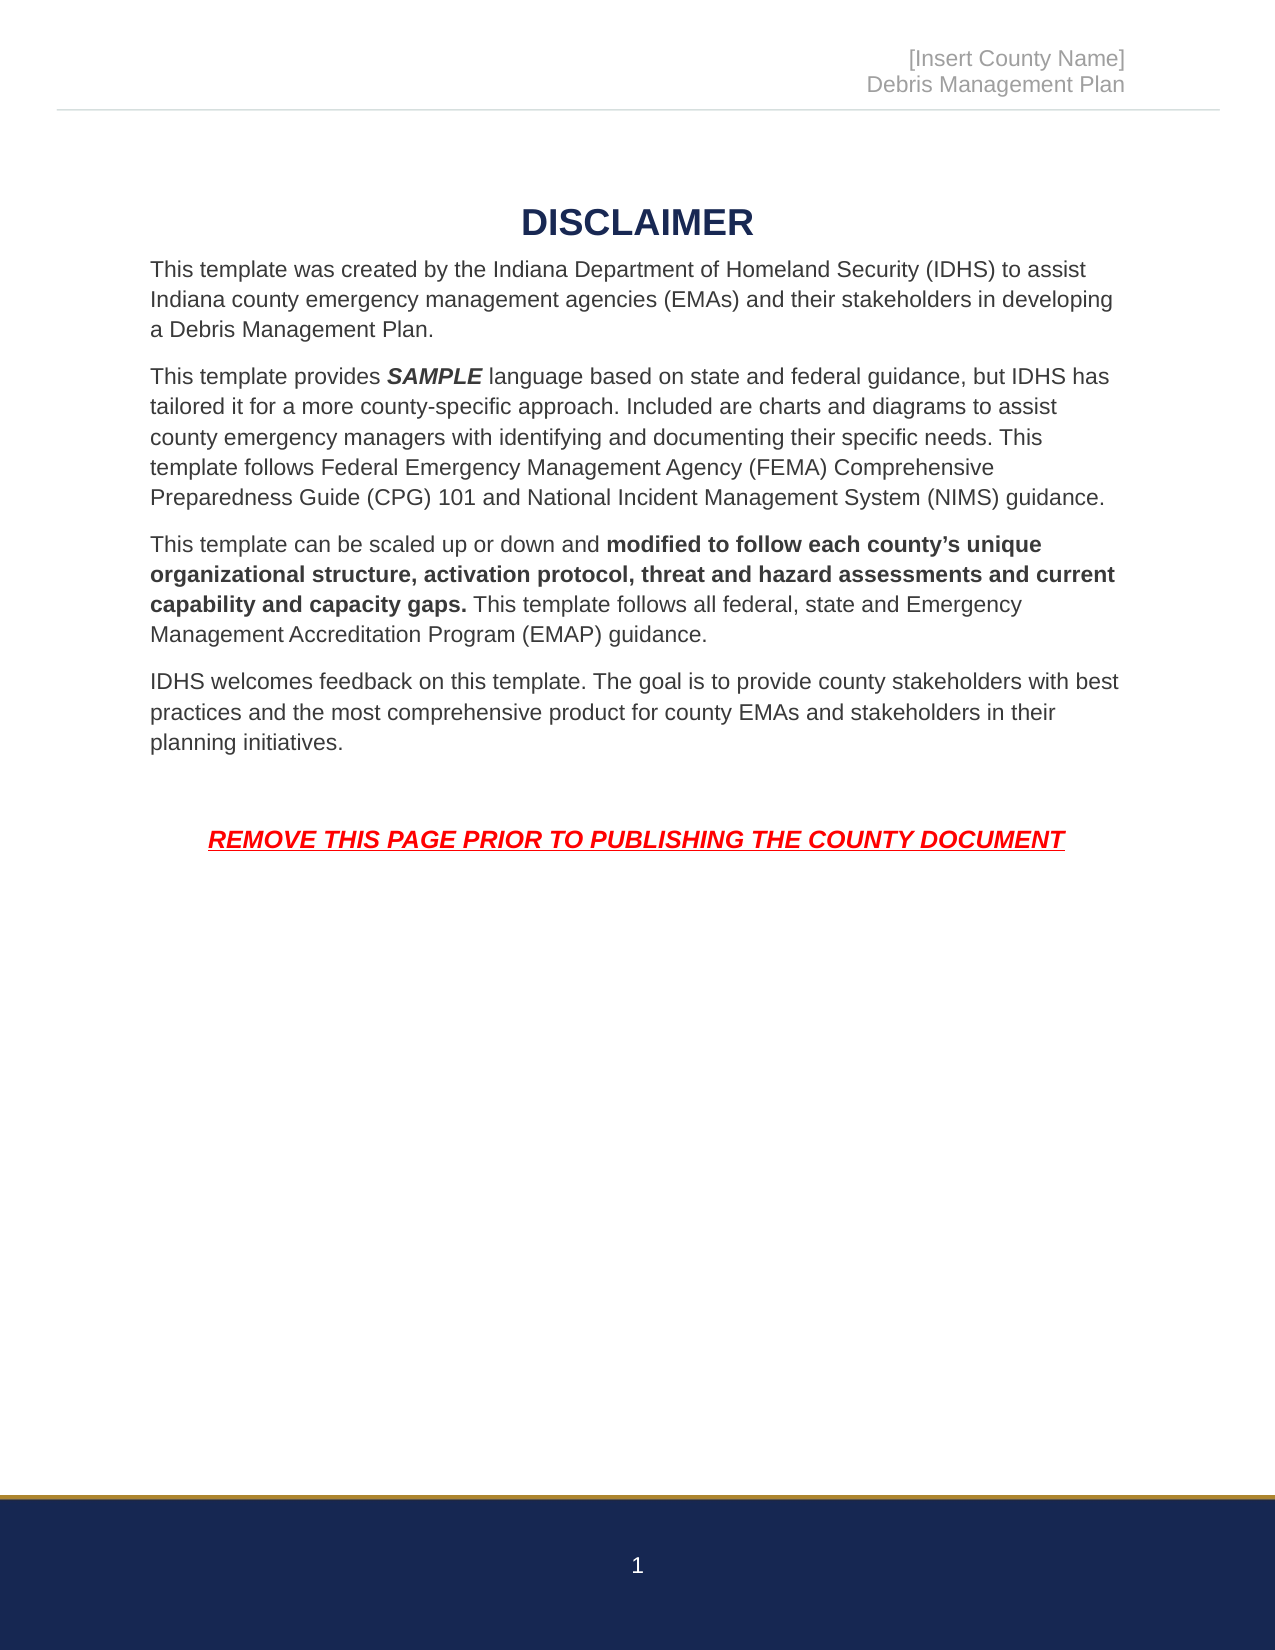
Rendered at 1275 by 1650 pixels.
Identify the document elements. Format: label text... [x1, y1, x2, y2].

subtitle DISCLAIMER [150, 200, 1125, 243]
text IDHS welcomes feedback on this template. The goal is to provide county stakeholders with best practices and the most comprehensive product for county EMAs and stakeholders in their planning initiatives. [150, 668, 1125, 755]
text This template provides SAMPLE language based on state and federal guidance, but IDHS has tailored it for a more county-specific approach. Included are charts and diagrams to assist county emergency managers with identifying and documenting their specific needs. This template follows Federal Emergency Management Agency (FEMA) Comprehensive Preparedness Guide (CPG) 101 and National Incident Management System (NIMS) guidance. [150, 363, 1125, 510]
text This template can be scaled up or down and modified to follow each county’s unique organizational structure, activation protocol, threat and hazard assessments and current capability and capacity gaps. This template follows all federal, state and Emergency Management Accreditation Program (EMAP) guidance. [150, 531, 1125, 648]
text REMOVE THIS PAGE PRIOR TO PUBLISHING THE COUNTY DOCUMENT [150, 825, 1125, 854]
text This template was created by the Indiana Department of Homeland Security (IDHS) to assist Indiana county emergency management agencies (EMAs) and their stakeholders in developing a Debris Management Plan. [150, 256, 1125, 343]
picture [0, 1495, 1275, 1650]
picture [0, 0, 1275, 149]
